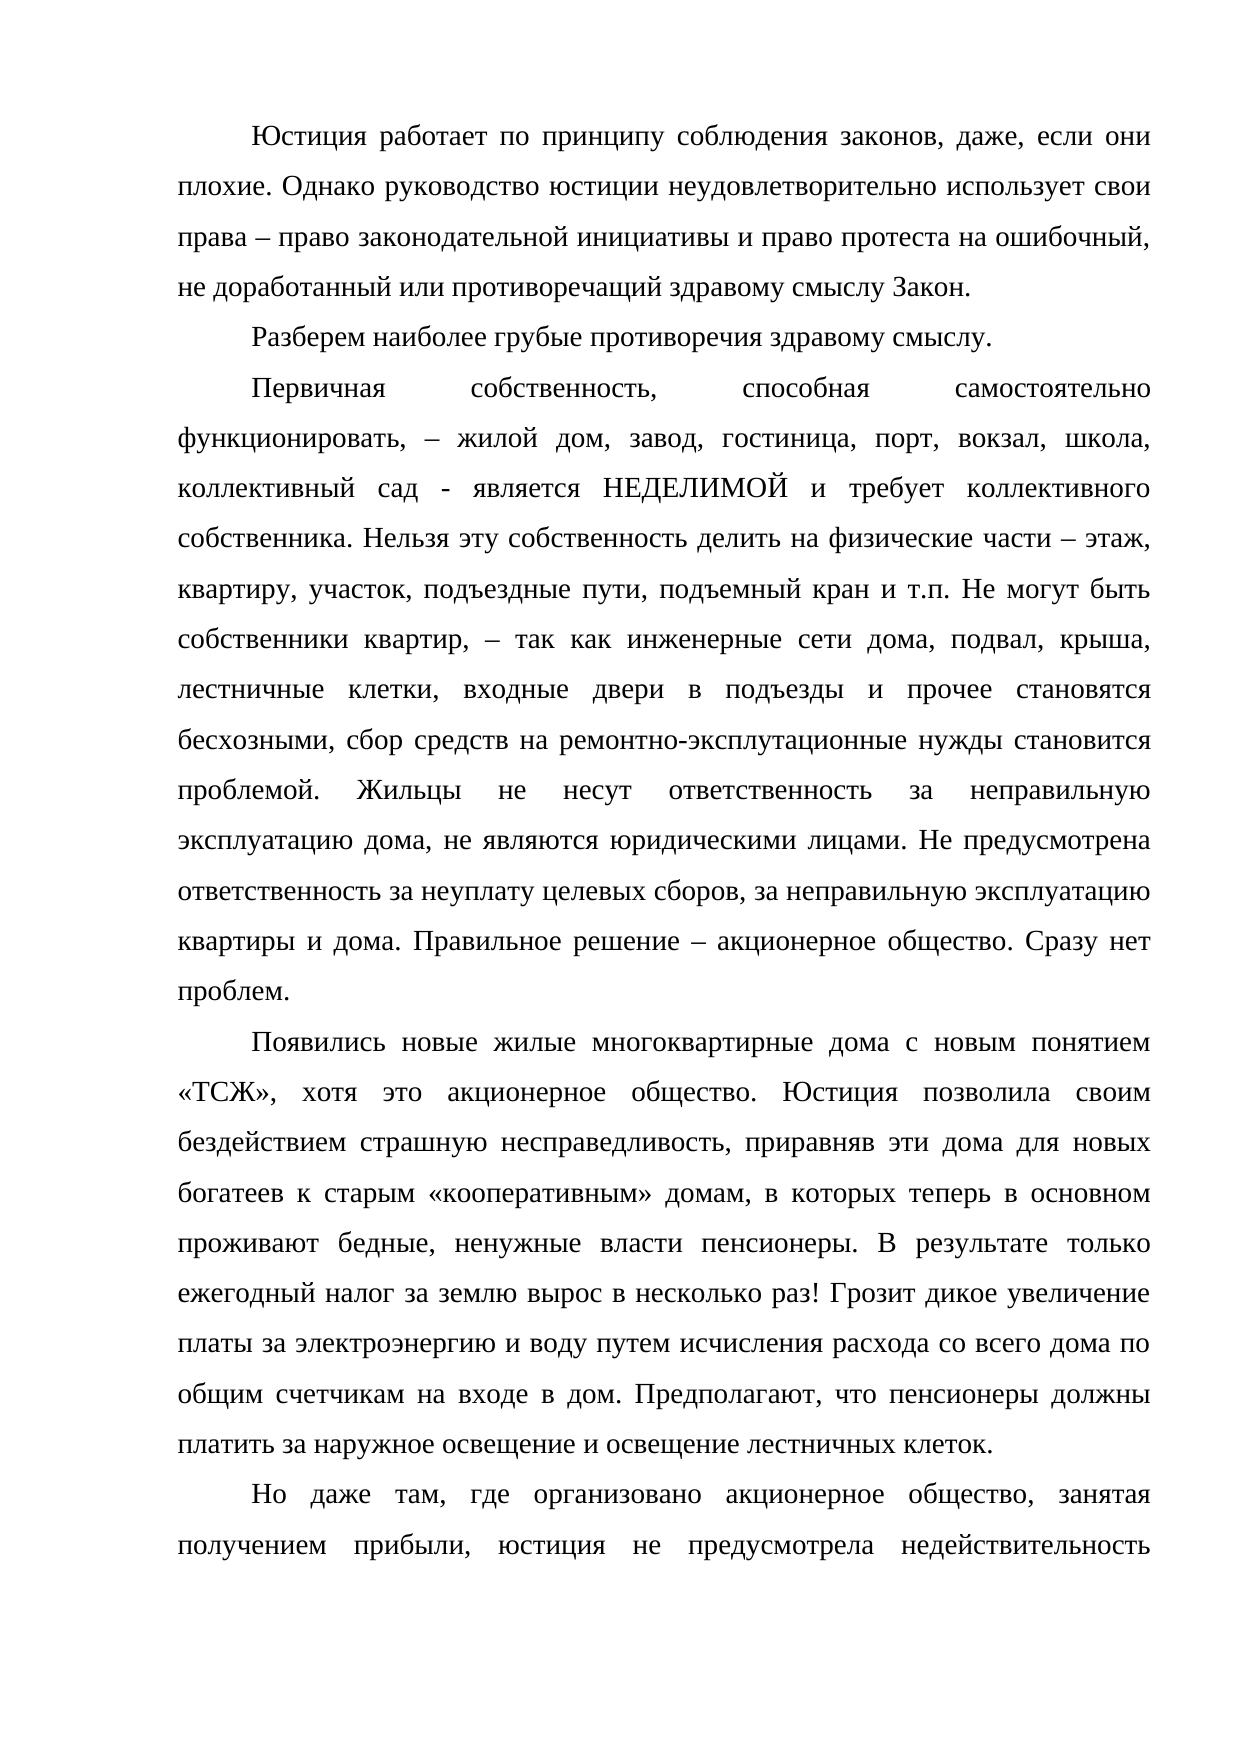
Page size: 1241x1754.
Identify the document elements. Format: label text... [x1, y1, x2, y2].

text Появились новые жилые многоквартирные дома с новым понятием «ТСЖ», хотя это акционерное общество. Юстиция позволила своим бездействием страшную несправедливость, приравняв эти дома для новых богатеев к старым «кооперативным» домам, в которых теперь в основном проживают бедные, ненужные власти пенсионеры. В результате только ежегодный налог за землю вырос в несколько раз! Грозит дикое увеличение платы за электроэнергию и воду путем исчисления расхода со всего дома по общим счетчикам на входе в дом. Предполагают, что пенсионеры должны платить за наружное освещение и освещение лестничных клеток. [177, 1024, 1152, 1460]
text Юстиция работает по принципу соблюдения законов, даже, если они плохие. Однако руководство юстиции неудовлетворительно использует свои права – право законодательной инициативы и право протеста на ошибочный, не доработанный или противоречащий здравому смыслу Закон. [177, 118, 1152, 303]
text Первичная собственность, способная самостоятельно функционировать, – жилой дом, завод, гостиница, порт, вокзал, школа, коллективный сад - является НЕДЕЛИМОЙ и требует коллективного собственника. Нельзя эту собственность делить на физические части – этаж, квартиру, участок, подъездные пути, подъемный кран и т.п. Не могут быть собственники квартир, – так как инженерные сети дома, подвал, крыша, лестничные клетки, входные двери в подъезды и прочее становятся бесхозными, сбор средств на ремонтно-эксплутационные нужды становится проблемой. Жильцы не несут ответственность за неправильную эксплуатацию дома, не являются юридическими лицами. Не предусмотрена ответственность за неуплату целевых сборов, за неправильную эксплуатацию квартиры и дома. Правильное решение – акционерное общество. Сразу нет проблем. [177, 370, 1152, 1007]
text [177, 1477, 1152, 1560]
text Разберем наиболее грубые противоречия здравому смыслу. [177, 319, 1152, 353]
